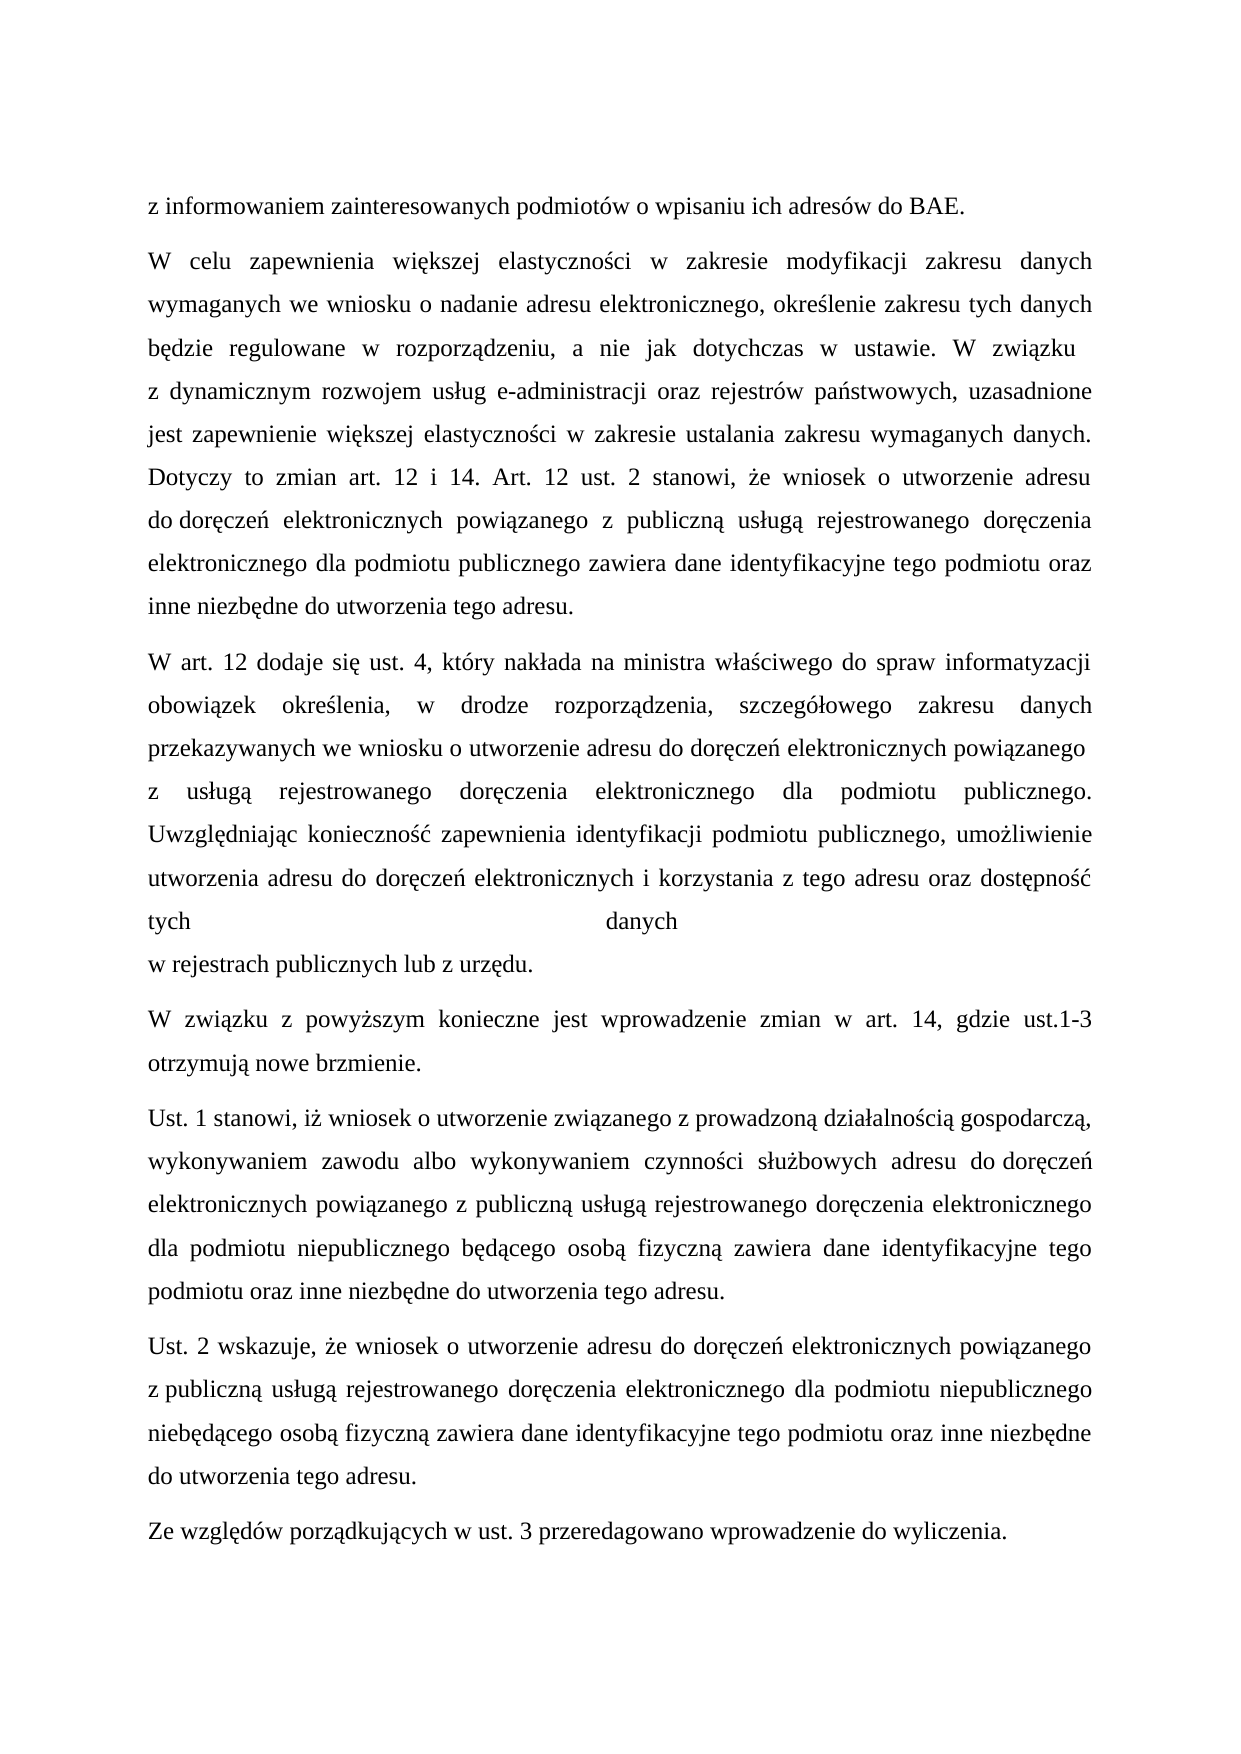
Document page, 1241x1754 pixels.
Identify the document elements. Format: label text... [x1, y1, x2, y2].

text Ust. 1 stanowi, iż wniosek o utworzenie związanego z prowadzoną działalnością gospodarczą, wykonywaniem zawodu albo wykonywaniem czynności służbowych adresu do doręczeń elektronicznych powiązanego z publiczną usługą rejestrowanego doręczenia elektronicznego dla podmiotu niepublicznego będącego osobą fizyczną zawiera dane identyfikacyjne tego podmiotu oraz inne niezbędne do utworzenia tego adresu. [148, 1103, 1093, 1304]
text Ze względów porządkujących w ust. 3 przeredagowano wprowadzenie do wyliczenia. [148, 1516, 1093, 1545]
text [148, 148, 1093, 219]
text Ust. 2 wskazuje, że wniosek o utworzenie adresu do doręczeń elektronicznych powiązanego z publiczną usługą rejestrowanego doręczenia elektronicznego dla podmiotu niepublicznego niebędącego osobą fizyczną zawiera dane identyfikacyjne tego podmiotu oraz inne niezbędne do utworzenia tego adresu. [148, 1331, 1093, 1489]
text W celu zapewnienia większej elastyczności w zakresie modyfikacji zakresu danych wymaganych we wniosku o nadanie adresu elektronicznego, określenie zakresu tych danych będzie regulowane w rozporządzeniu, a nie jak dotychczas w ustawie. W związku z dynamicznym rozwojem usług e-administracji oraz rejestrów państwowych, uzasadnione jest zapewnienie większej elastyczności w zakresie ustalania zakresu wymaganych danych. Dotyczy to zmian art. 12 i 14. Art. 12 ust. 2 stanowi, że wniosek o utworzenie adresu do doręczeń elektronicznych powiązanego z publiczną usługą rejestrowanego doręczenia elektronicznego dla podmiotu publicznego zawiera dane identyfikacyjne tego podmiotu oraz inne niezbędne do utworzenia tego adresu. [148, 246, 1093, 620]
text W związku z powyższym konieczne jest wprowadzenie zmian w art. 14, gdzie ust.1-3 otrzymują nowe brzmienie. [148, 1004, 1093, 1076]
text W art. 12 dodaje się ust. 4, który nakłada na ministra właściwego do spraw informatyzacji obowiązek określenia, w drodze rozporządzenia, szczegółowego zakresu danych przekazywanych we wniosku o utworzenie adresu do doręczeń elektronicznych powiązanego z usługą rejestrowanego doręczenia elektronicznego dla podmiotu publicznego. Uwzględniając konieczność zapewnienia identyfikacji podmiotu publicznego, umożliwienie utworzenia adresu do doręczeń elektronicznych i korzystania z tego adresu oraz dostępność tych danych w rejestrach publicznych lub z urzędu. [148, 647, 1093, 978]
